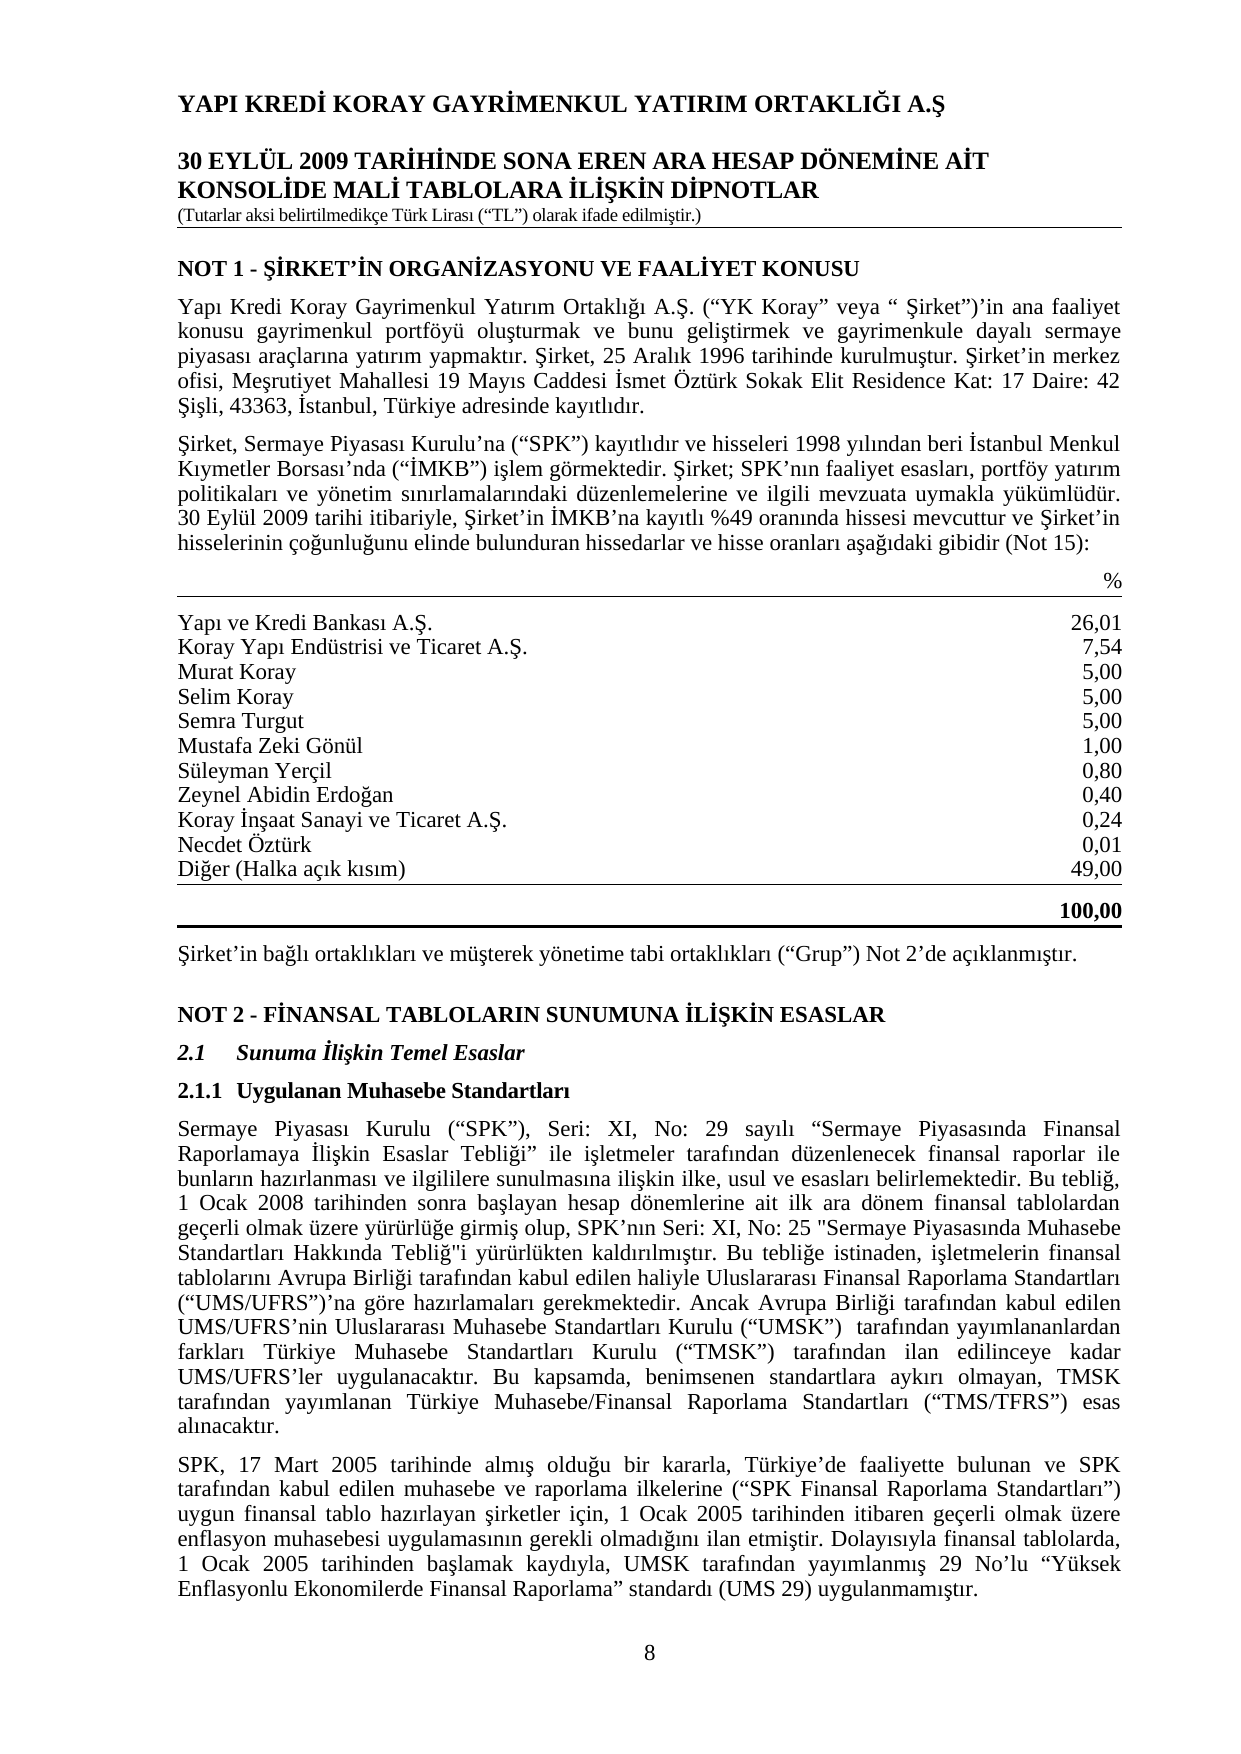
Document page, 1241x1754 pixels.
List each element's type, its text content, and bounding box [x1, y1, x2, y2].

text Şirket’in bağlı ortaklıkları ve müşterek yönetime tabi ortaklıkları (“Grup”) Not 2’de açıklanmıştır. [177, 942, 1122, 966]
subtitle NOT 2 - FİNANSAL TABLOLARIN SUNUMUNA İLİŞKİN ESASLAR [177, 1002, 1122, 1027]
text Necdet Öztürk 0,01 [177, 832, 1122, 857]
text % [177, 569, 1122, 596]
text Diğer (Halka açık kısım) 49,00 [177, 857, 1122, 884]
text 2.1.1 Uygulanan Muhasebe Standartları [177, 1078, 1122, 1103]
text Yapı ve Kredi Bankası A.Ş. 26,01 [177, 610, 1122, 635]
text 2.1 Sunuma İlişkin Temel Esaslar [177, 1040, 1122, 1065]
text Süleyman Yerçil 0,80 [177, 758, 1122, 783]
text Koray Yapı Endüstrisi ve Ticaret A.Ş. 7,54 [177, 635, 1122, 660]
text Yapı Kredi Koray Gayrimenkul Yatırım Ortaklığı A.Ş. (“YK Koray” veya “ Şirket”)’in ana faaliyet konusu gayrimenkul portföyü oluşturmak ve bunu geliştirmek ve gayrimenkule dayalı sermaye piyasası araçlarına yatırım yapmaktır. Şirket, 25 Aralık 1996 tarihinde kurulmuştur. Şirket’in merkez ofisi, Meşrutiyet Mahallesi 19 Mayıs Caddesi İsmet Öztürk Sokak Elit Residence Kat: 17 Daire: 42 Şişli, 43363, İstanbul, Türkiye adresinde kayıtlıdır. [177, 294, 1122, 418]
text Murat Koray 5,00 [177, 660, 1122, 684]
text 100,00 [177, 898, 1122, 925]
text Sermaye Piyasası Kurulu (“SPK”), Seri: XI, No: 29 sayılı “Sermaye Piyasasında Finansal Raporlamaya İlişkin Esaslar Tebliği” ile işletmeler tarafından düzenlenecek finansal raporlar ile bunların hazırlanması ve ilgililere sunulmasına ilişkin ilke, usul ve esasları belirlemektedir. Bu tebliğ, 1 Ocak 2008 tarihinden sonra başlayan hesap dönemlerine ait ilk ara dönem finansal tablolardan geçerli olmak üzere yürürlüğe girmiş olup, SPK’nın Seri: XI, No: 25 "Sermaye Piyasasında Muhasebe Standartları Hakkında Tebliğ"i yürürlükten kaldırılmıştır. Bu tebliğe istinaden, işletmelerin finansal tablolarını Avrupa Birliği tarafından kabul edilen haliyle Uluslararası Finansal Raporlama Standartları (“UMS/UFRS”)’na göre hazırlamaları gerekmektedir. Ancak Avrupa Birliği tarafından kabul edilen UMS/UFRS’nin Uluslararası Muhasebe Standartları Kurulu (“UMSK”) tarafından yayımlananlardan farkları Türkiye Muhasebe Standartları Kurulu (“TMSK”) tarafından ilan edilinceye kadar UMS/UFRS’ler uygulanacaktır. Bu kapsamda, benimsenen standartlara aykırı olmayan, TMSK tarafından yayımlanan Türkiye Muhasebe/Finansal Raporlama Standartları (“TMS/TFRS”) esas alınacaktır. [177, 1117, 1122, 1439]
text Semra Turgut 5,00 [177, 709, 1122, 734]
text Zeynel Abidin Erdoğan 0,40 [177, 783, 1122, 808]
text NOT 1 - ŞİRKET’İN ORGANİZASYONU VE FAALİYET KONUSU [177, 255, 1122, 281]
text Selim Koray 5,00 [177, 684, 1122, 709]
text SPK, 17 Mart 2005 tarihinde almış olduğu bir kararla, Türkiye’de faaliyette bulunan ve SPK tarafından kabul edilen muhasebe ve raporlama ilkelerine (“SPK Finansal Raporlama Standartları”) uygun finansal tablo hazırlayan şirketler için, 1 Ocak 2005 tarihinden itibaren geçerli olmak üzere enflasyon muhasebesi uygulamasının gerekli olmadığını ilan etmiştir. Dolayısıyla finansal tablolarda, 1 Ocak 2005 tarihinden başlamak kaydıyla, UMSK tarafından yayımlanmış 29 No’lu “Yüksek Enflasyonlu Ekonomilerde Finansal Raporlama” standardı (UMS 29) uygulanmamıştır. [177, 1452, 1122, 1601]
text Mustafa Zeki Gönül 1,00 [177, 734, 1122, 758]
text Şirket, Sermaye Piyasası Kurulu’na (“SPK”) kayıtlıdır ve hisseleri 1998 yılından beri İstanbul Menkul Kıymetler Borsası’nda (“İMKB”) işlem görmektedir. Şirket; SPK’nın faaliyet esasları, portföy yatırım politikaları ve yönetim sınırlamalarındaki düzenlemelerine ve ilgili mevzuata uymakla yükümlüdür. 30 Eylül 2009 tarihi itibariyle, Şirket’in İMKB’na kayıtlı %49 oranında hissesi mevcuttur ve Şirket’in hisselerinin çoğunluğunu elinde bulunduran hissedarlar ve hisse oranları aşağıdaki gibidir (Not 15): [177, 432, 1122, 556]
text Koray İnşaat Sanayi ve Ticaret A.Ş. 0,24 [177, 808, 1122, 832]
